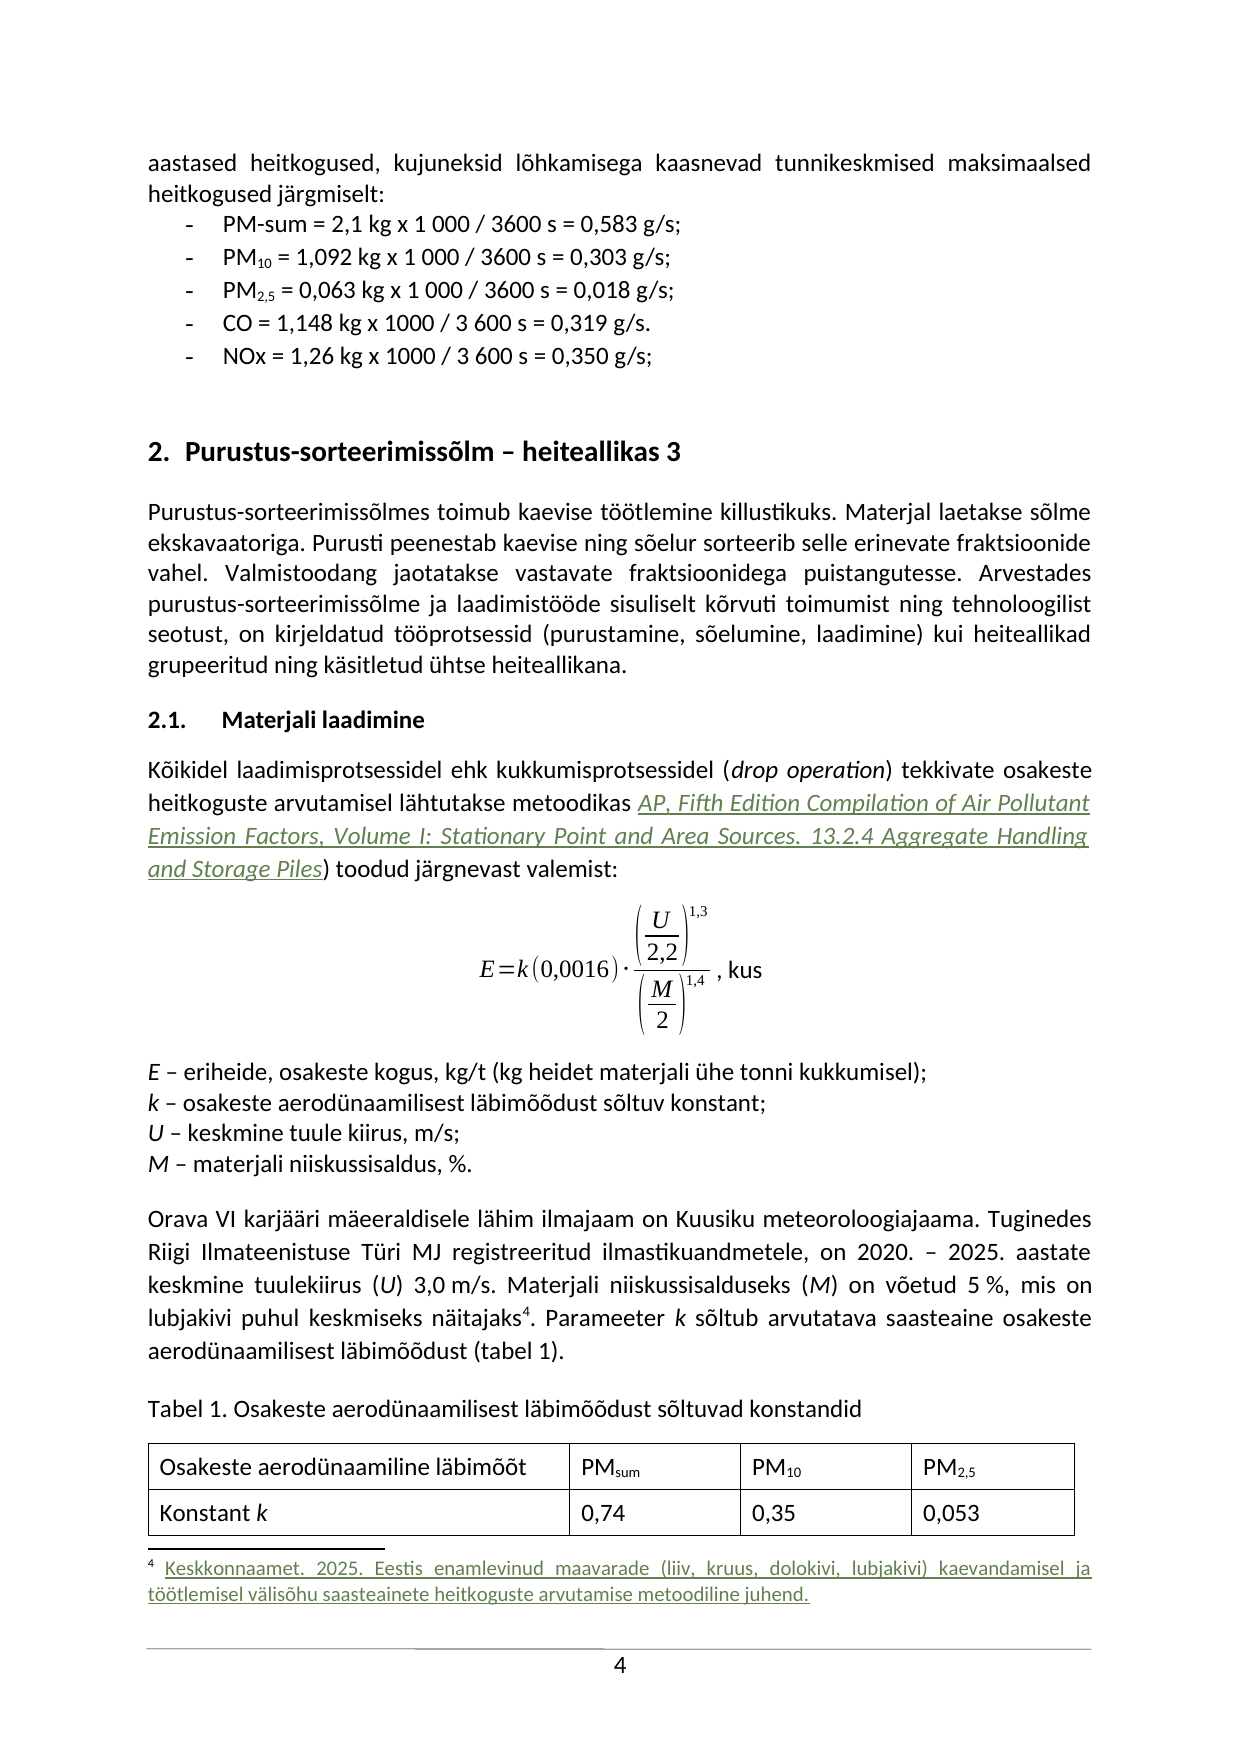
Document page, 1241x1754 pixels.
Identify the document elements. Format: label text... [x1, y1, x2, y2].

list Purustus-sorteerimissõlm – heiteallikas 3 [148, 433, 1093, 468]
text M – materjali niiskussisaldus, %. [148, 1148, 1093, 1178]
text U – keskmine tuule kiirus, m/s; [148, 1117, 1093, 1148]
text , kus [148, 902, 1093, 1037]
text Purustus-sorteerimissõlmes toimub kaevise töötlemine killustikuks. Materjal laetakse sõlme ekskavaatoriga. Purusti peenestab kaevise ning sõelur sorteerib selle erinevate fraktsioonide vahel. Valmistoodang jaotatakse vastavate fraktsioonidega puistangutesse. Arvestades purustus-sorteerimissõlme ja laadimistööde sisuliselt kõrvuti toimumist ning tehnoloogilist seotust, on kirjeldatud tööprotsessid (purustamine, sõelumine, laadimine) kui heiteallikad grupeeritud ning käsitletud ühtse heiteallikana. [148, 496, 1093, 679]
table_cell Konstant k [149, 1490, 569, 1535]
table_cell 0,35 [741, 1490, 911, 1535]
text k – osakeste aerodünaamilisest läbimõõdust sõltuv konstant; [148, 1087, 1093, 1117]
text Orava VI karjääri mäeeraldisele lähim ilmajaam on Kuusiku meteoroloogiajaama. Tuginedes Riigi Ilmateenistuse Türi MJ registreeritud ilmastikuandmetele, on 2020. – 2025. aastate keskmine tuulekiirus (U) 3,0 m/s. Materjali niiskussisalduseks (M) on võetud 5 %, mis on lubjakivi puhul keskmiseks näitajaks. Parameeter k sõltub arvutatava saasteaine osakeste aerodünaamilisest läbimõõdust (tabel 1). [148, 1203, 1093, 1365]
table_header Osakeste aerodünaamiline läbimõõt [149, 1444, 569, 1489]
list CO = 1,148 kg x 1000 / 3 600 s = 0,319 g/s. [185, 307, 1093, 338]
text Tabel 1. Osakeste aerodünaamilisest läbimõõdust sõltuvad konstandid [148, 1393, 1093, 1423]
table_cell 0,74 [570, 1490, 740, 1535]
list PM-sum = 2,1 kg x 1 000 / 3600 s = 0,583 g/s; [185, 209, 1093, 239]
table_cell 0,053 [912, 1490, 1074, 1535]
list NOx = 1,26 kg x 1000 / 3 600 s = 0,350 g/s; [185, 340, 1093, 371]
text E – eriheide, osakeste kogus, kg/t (kg heidet materjali ühe tonni kukkumisel); [148, 1056, 1093, 1087]
table_header PM10 [741, 1444, 911, 1489]
table_header PMsum [570, 1444, 740, 1489]
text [148, 148, 1093, 209]
list PM2,5 = 0,063 kg x 1 000 / 3600 s = 0,018 g/s; [185, 274, 1093, 305]
list PM10 = 1,092 kg x 1 000 / 3600 s = 0,303 g/s; [185, 242, 1093, 272]
table_header PM2,5 [912, 1444, 1074, 1489]
list Materjali laadimine [148, 704, 1093, 735]
text Kõikidel laadimisprotsessidel ehk kukkumisprotsessidel (drop operation) tekkivate osakeste heitkoguste arvutamisel lähtutakse metoodikas AP, Fifth Edition Compilation of Air Pollutant Emission Factors, Volume I: Stationary Point and Area Sources. 13.2.4 Aggregate Handling and Storage Piles) toodud järgnevast valemist: [148, 754, 1093, 883]
